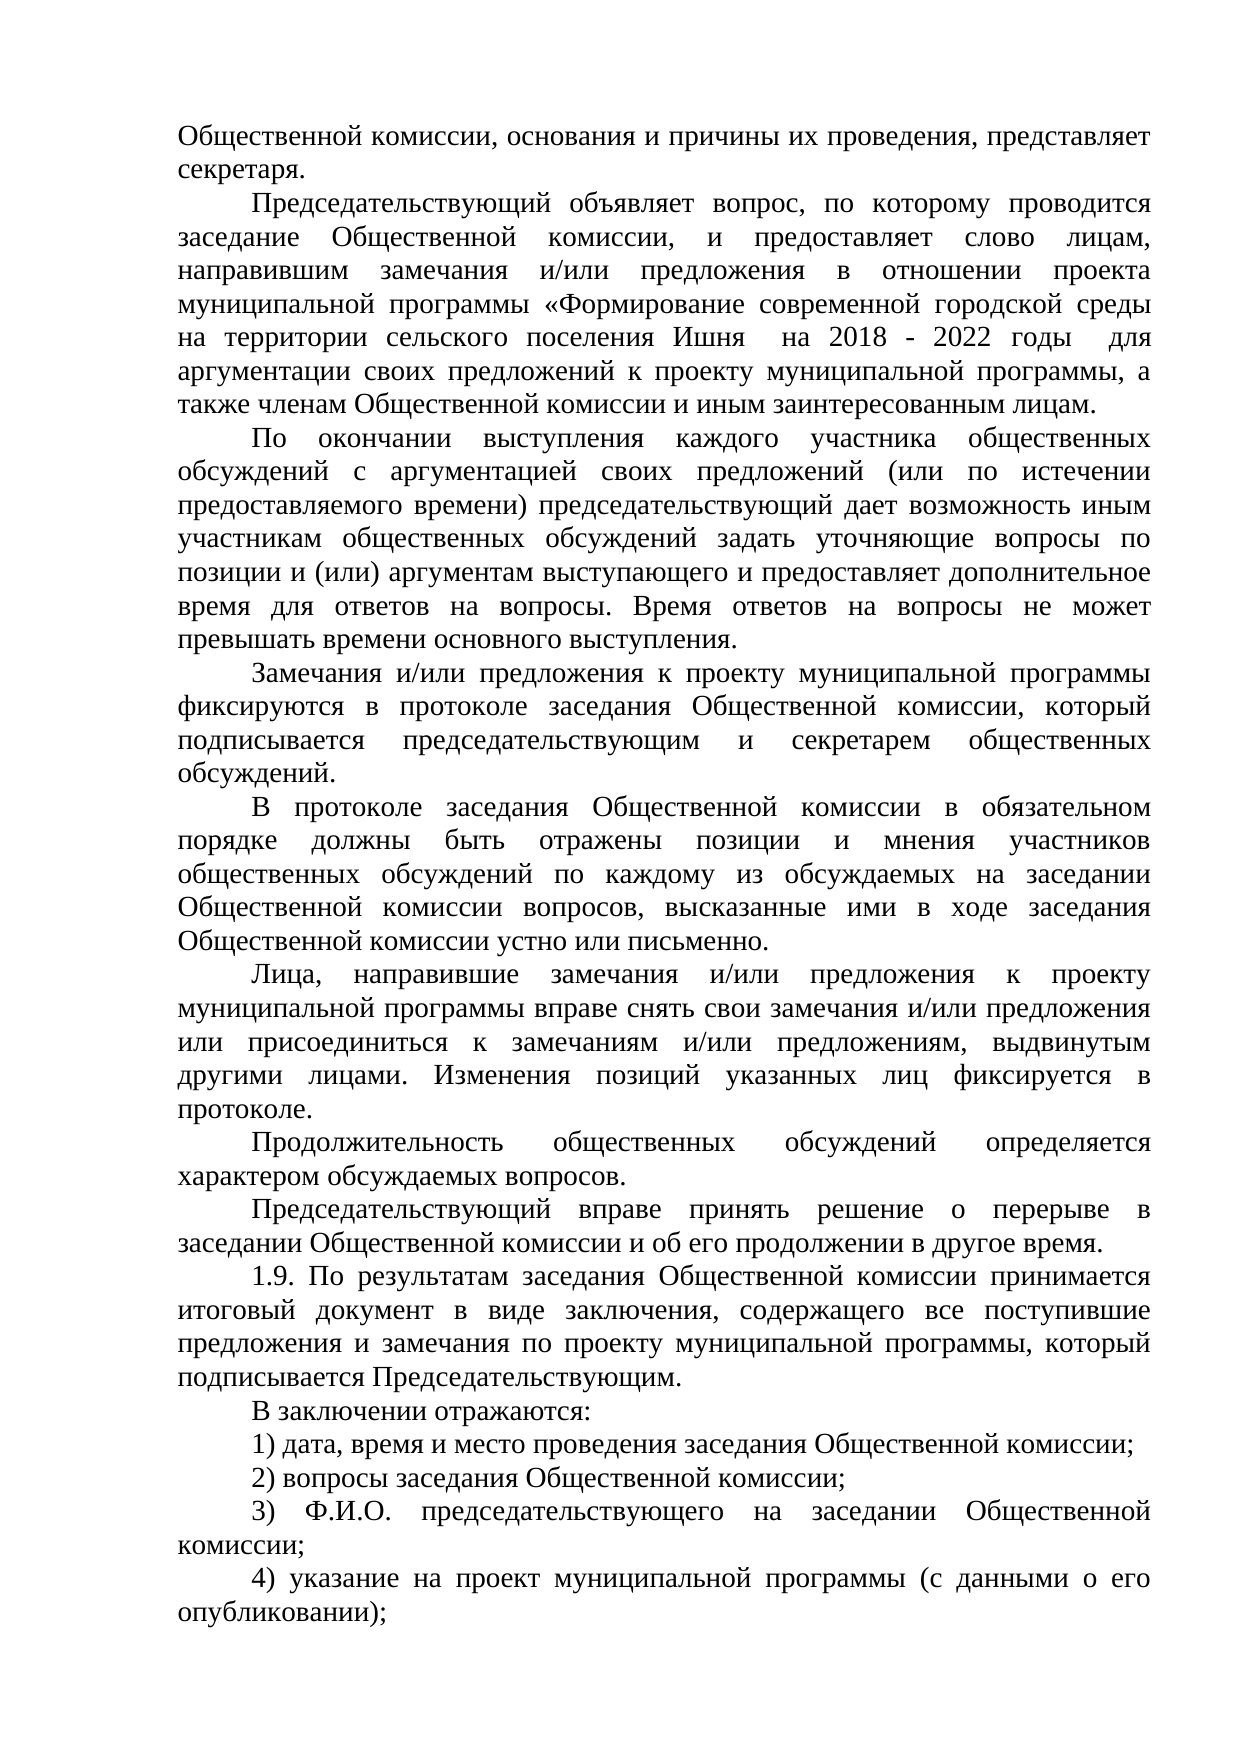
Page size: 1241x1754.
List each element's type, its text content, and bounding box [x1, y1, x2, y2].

text В заключении отражаются: [177, 1393, 1152, 1426]
text 2) вопросы заседания Общественной комиссии; [177, 1460, 1152, 1493]
text Председательствующий объявляет вопрос, по которому проводится заседание Общественной комиссии, и предоставляет слово лицам, направившим замечания и/или предложения в отношении проекта муниципальной программы «Формирование современной городской среды на территории сельского поселения Ишня на 2018 - 2022 годы для аргументации своих предложений к проекту муниципальной программы, а также членам Общественной комиссии и иным заинтересованным лицам. [177, 185, 1152, 420]
text 1.9. По результатам заседания Общественной комиссии принимается итоговый документ в виде заключения, содержащего все поступившие предложения и замечания по проекту муниципальной программы, который подписывается Председательствующим. [177, 1258, 1152, 1393]
text В протоколе заседания Общественной комиссии в обязательном порядке должны быть отражены позиции и мнения участников общественных обсуждений по каждому из обсуждаемых на заседании Общественной комиссии вопросов, высказанные ими в ходе заседания Общественной комиссии устно или письменно. [177, 789, 1152, 957]
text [177, 118, 1152, 185]
text 3) Ф.И.О. председательствующего на заседании Общественной комиссии; [177, 1493, 1152, 1560]
text Продолжительность общественных обсуждений определяется характером обсуждаемых вопросов. [177, 1124, 1152, 1191]
text Лица, направившие замечания и/или предложения к проекту муниципальной программы вправе снять свои замечания и/или предложения или присоединиться к замечаниям и/или предложениям, выдвинутым другими лицами. Изменения позиций указанных лиц фиксируется в протоколе. [177, 957, 1152, 1124]
text По окончании выступления каждого участника общественных обсуждений с аргументацией своих предложений (или по истечении предоставляемого времени) председательствующий дает возможность иным участникам общественных обсуждений задать уточняющие вопросы по позиции и (или) аргументам выступающего и предоставляет дополнительное время для ответов на вопросы. Время ответов на вопросы не может превышать времени основного выступления. [177, 420, 1152, 655]
text Замечания и/или предложения к проекту муниципальной программы фиксируются в протоколе заседания Общественной комиссии, который подписывается председательствующим и секретарем общественных обсуждений. [177, 655, 1152, 789]
text Председательствующий вправе принять решение о перерыве в заседании Общественной комиссии и об его продолжении в другое время. [177, 1191, 1152, 1258]
text 4) указание на проект муниципальной программы (с данными о его опубликовании); [177, 1560, 1152, 1627]
text 1) дата, время и место проведения заседания Общественной комиссии; [177, 1426, 1152, 1460]
